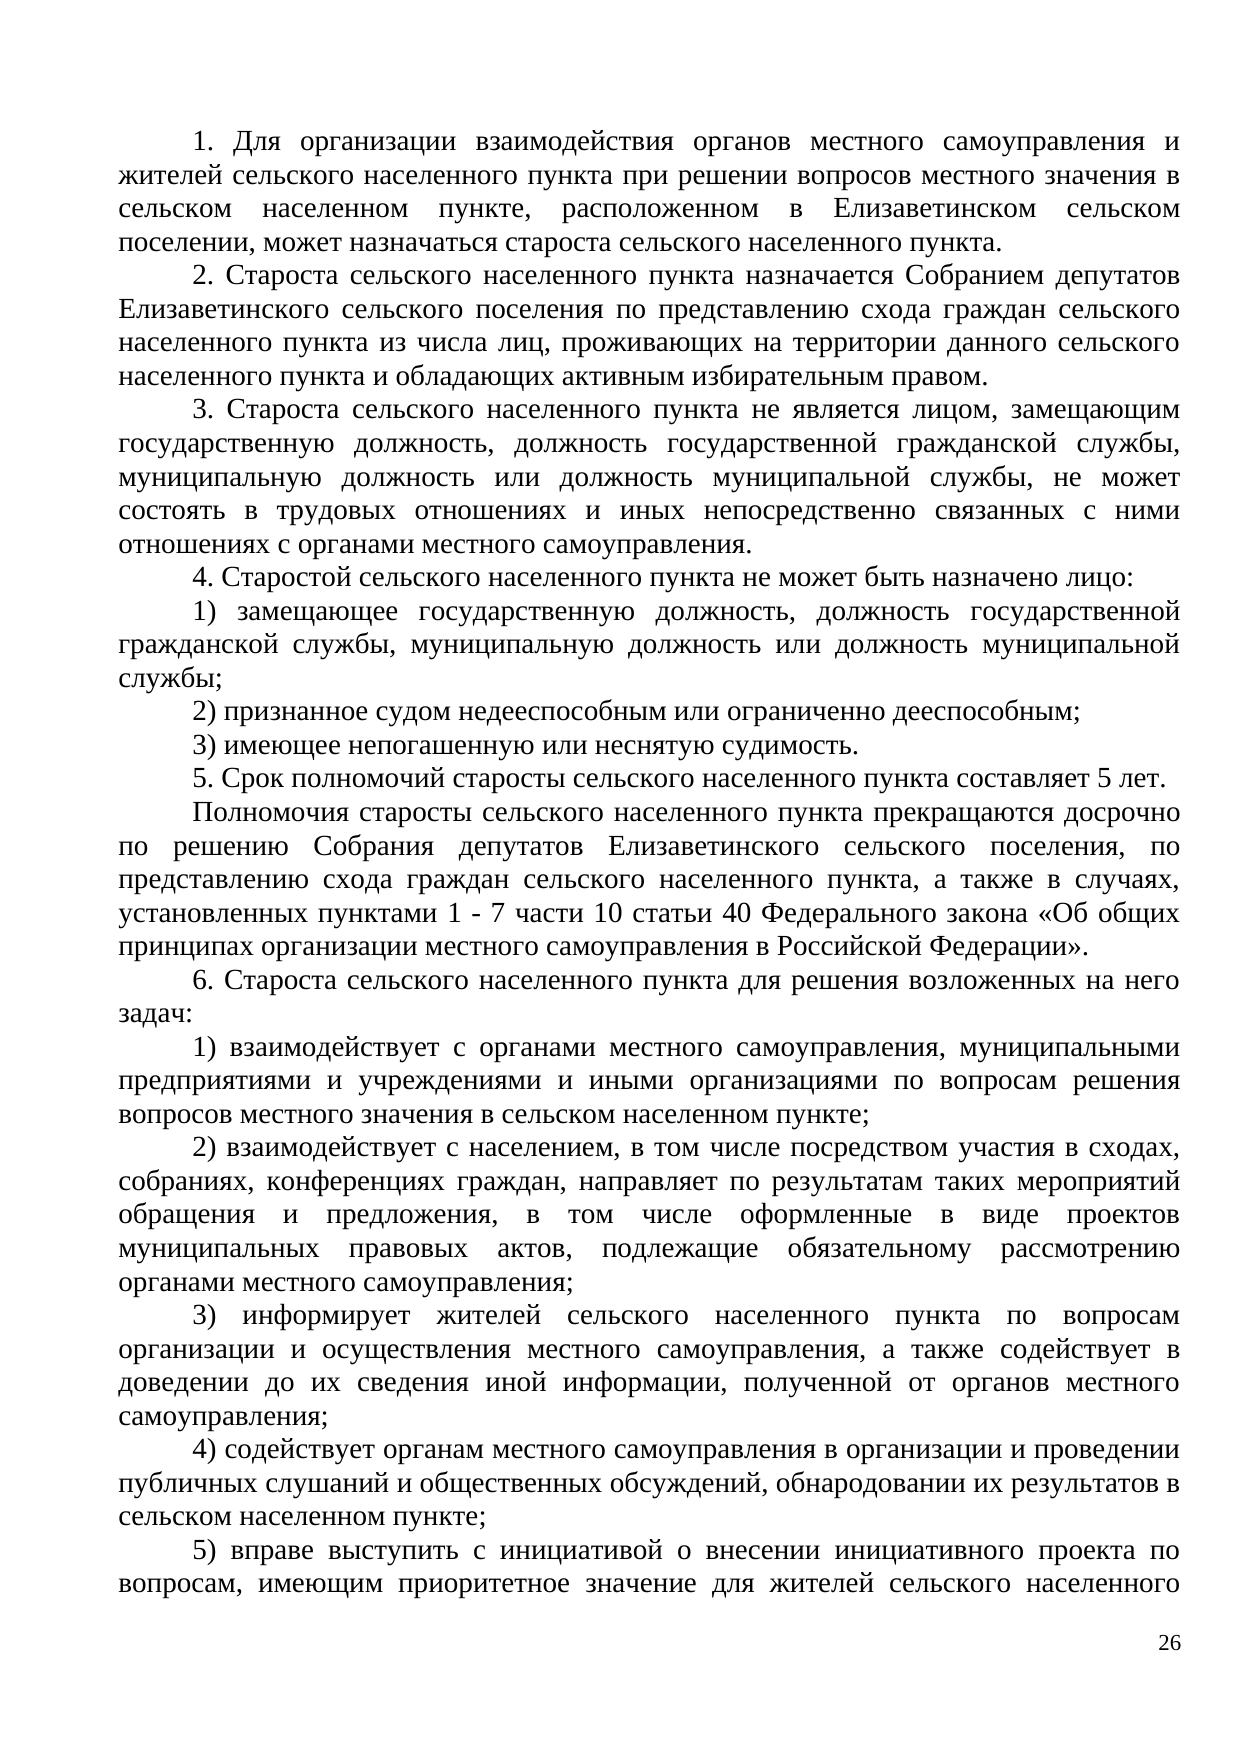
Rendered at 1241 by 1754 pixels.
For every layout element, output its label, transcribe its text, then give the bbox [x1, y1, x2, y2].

text 5. Срок полномочий старосты сельского населенного пункта составляет 5 лет. [118, 761, 1181, 794]
text 2) признанное судом недееспособным или ограниченно дееспособным; [118, 693, 1181, 727]
text 1) взаимодействует с органами местного самоуправления, муниципальными предприятиями и учреждениями и иными организациями по вопросам решения вопросов местного значения в сельском населенном пункте; [118, 1029, 1181, 1129]
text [118, 1532, 1181, 1599]
text 4. Старостой сельского населенного пункта не может быть назначено лицо: [118, 559, 1181, 593]
text 2. Староста сельского населенного пункта назначается Собранием депутатов Елизаветинского сельского поселения по представлению схода граждан сельского населенного пункта из числа лиц, проживающих на территории данного сельского населенного пункта и обладающих активным избирательным правом. [118, 257, 1181, 392]
text 3) имеющее непогашенную или неснятую судимость. [118, 727, 1181, 761]
text 6. Староста сельского населенного пункта для решения возложенных на него задач: [118, 962, 1181, 1029]
text 3. Староста сельского населенного пункта не является лицом, замещающим государственную должность, должность государственной гражданской службы, муниципальную должность или должность муниципальной службы, не может состоять в трудовых отношениях и иных непосредственно связанных с ними отношениях с органами местного самоуправления. [118, 392, 1181, 559]
text 2) взаимодействует с населением, в том числе посредством участия в сходах, собраниях, конференциях граждан, направляет по результатам таких мероприятий обращения и предложения, в том числе оформленные в виде проектов муниципальных правовых актов, подлежащие обязательному рассмотрению органами местного самоуправления; [118, 1129, 1181, 1297]
text 3) информирует жителей сельского населенного пункта по вопросам организации и осуществления местного самоуправления, а также содействует в доведении до их сведения иной информации, полученной от органов местного самоуправления; [118, 1297, 1181, 1431]
text 1. Для организации взаимодействия органов местного самоуправления и жителей сельского населенного пункта при решении вопросов местного значения в сельском населенном пункте, расположенном в Елизаветинском сельском поселении, может назначаться староста сельского населенного пункта. [118, 123, 1181, 257]
text Полномочия старосты сельского населенного пункта прекращаются досрочно по решению Собрания депутатов Елизаветинского сельского поселения, по представлению схода граждан сельского населенного пункта, а также в случаях, установленных пунктами 1 - 7 части 10 статьи 40 Федерального закона «Об общих принципах организации местного самоуправления в Российской Федерации». [118, 794, 1181, 962]
text 4) содействует органам местного самоуправления в организации и проведении публичных слушаний и общественных обсуждений, обнародовании их результатов в сельском населенном пункте; [118, 1431, 1181, 1532]
text 1) замещающее государственную должность, должность государственной гражданской службы, муниципальную должность или должность муниципальной службы; [118, 593, 1181, 693]
